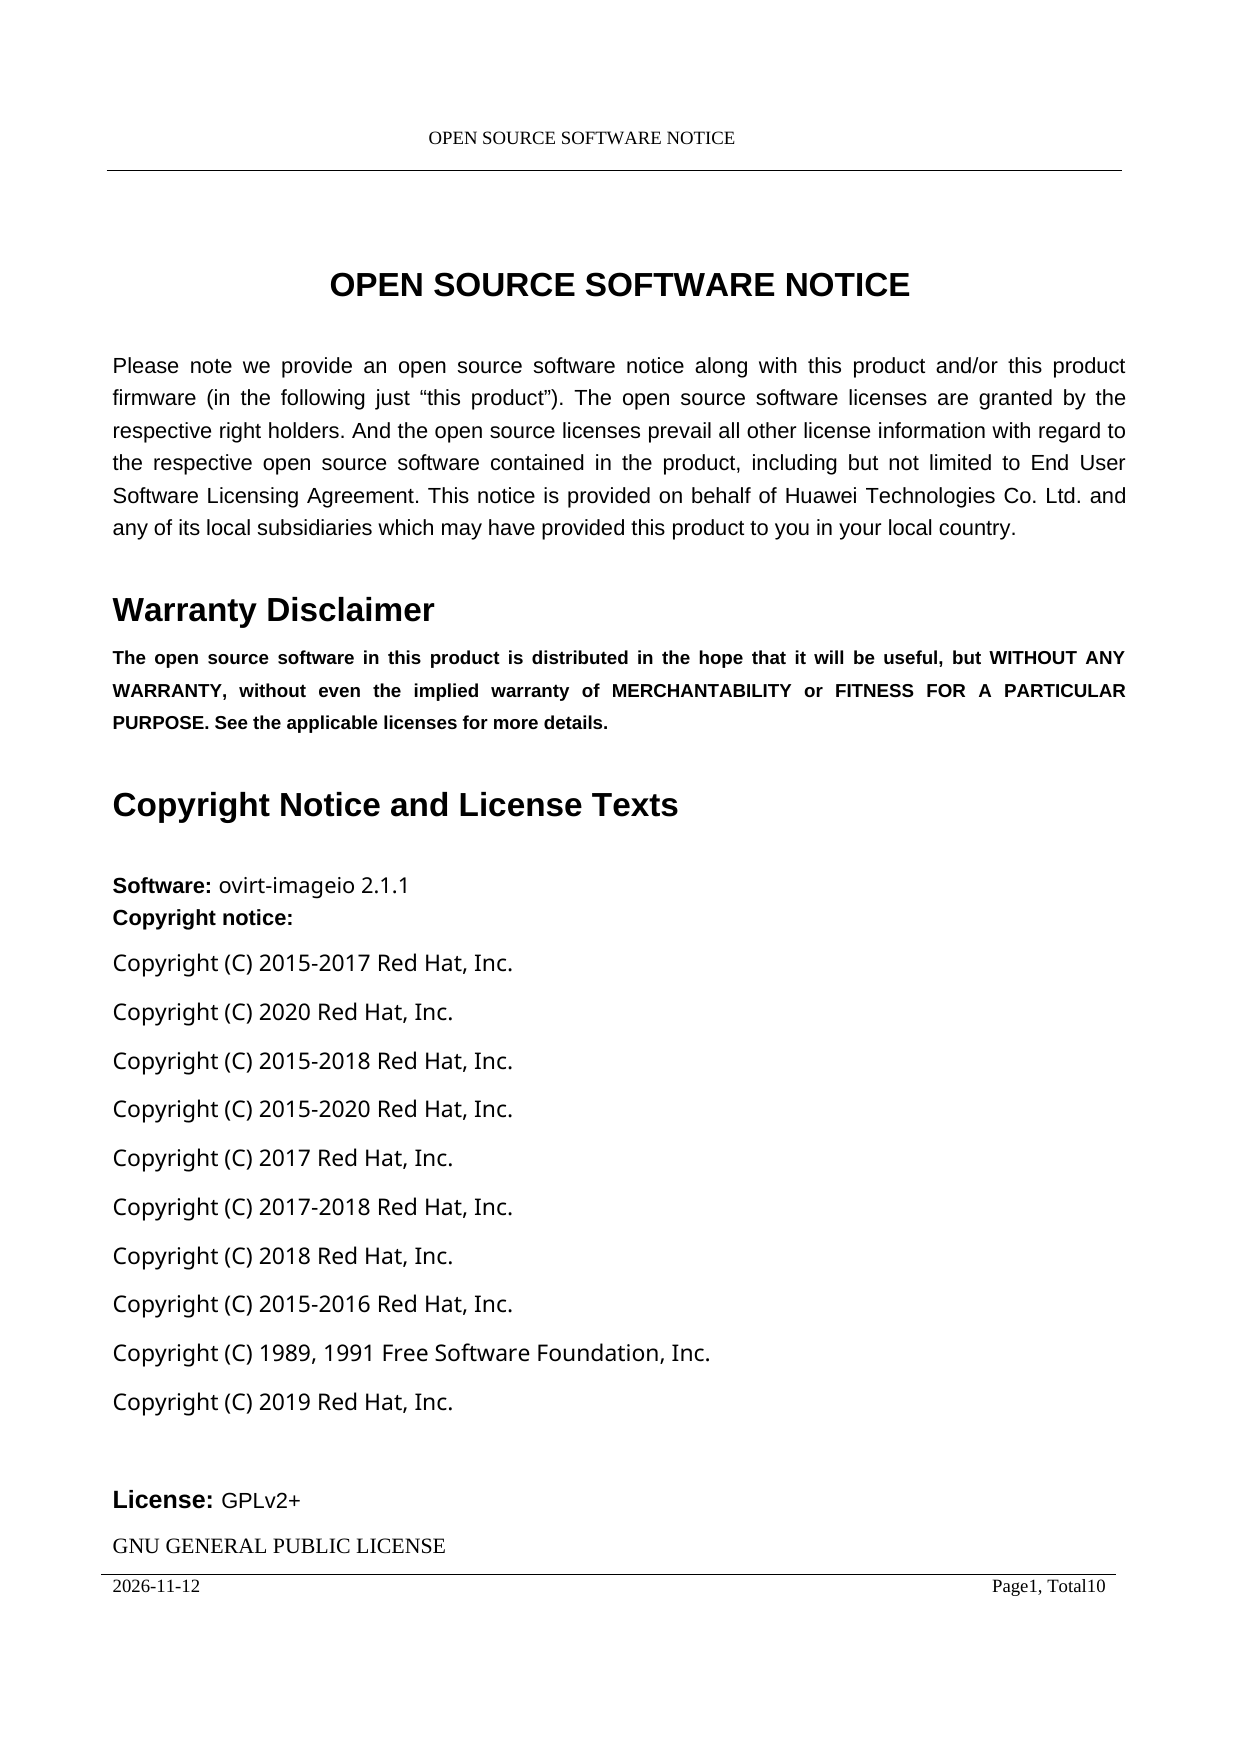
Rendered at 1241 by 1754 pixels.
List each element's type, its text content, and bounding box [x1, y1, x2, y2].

text The open source software in this product is distributed in the hope that it will be useful, but WITHOUT ANY WARRANTY, without even the implied warranty of MERCHANTABILITY or FITNESS FOR A PARTICULAR PURPOSE. See the applicable licenses for more details. [112, 641, 1128, 739]
text Copyright notice: [112, 901, 1128, 934]
text Warranty Disclaimer [112, 576, 1128, 641]
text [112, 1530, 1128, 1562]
text Copyright Notice and License Texts [112, 771, 1128, 836]
text License: GPLv2+ [112, 1483, 1128, 1515]
text OPEN SOURCE SOFTWARE NOTICE [112, 251, 1128, 316]
text Please note we provide an open source software notice along with this product and/or this product firmware (in the following just “this product”). The open source software licenses are granted by the respective right holders. And the open source licenses prevail all other license information with regard to the respective open source software contained in the product, including but not limited to End User Software Licensing Agreement. This notice is provided on behalf of Huawei Technologies Co. Ltd. and any of its local subsidiaries which may have provided this product to you in your local country. [112, 349, 1128, 544]
text Copyright (C) 2015-2017 Red Hat, Inc. Copyright (C) 2020 Red Hat, Inc. Copyright (C) 2015-2018 Red Hat, Inc. Copyright (C) 2015-2020 Red Hat, Inc. Copyright (C) 2017 Red Hat, Inc. Copyright (C) 2017-2018 Red Hat, Inc. Copyright (C) 2018 Red Hat, Inc. Copyright (C) 2015-2016 Red Hat, Inc. Copyright (C) 1989, 1991 Free Software Foundation, Inc. Copyright (C) 2019 Red Hat, Inc. [112, 947, 1128, 1467]
text Software: ovirt-imageio 2.1.1 [112, 869, 1128, 901]
